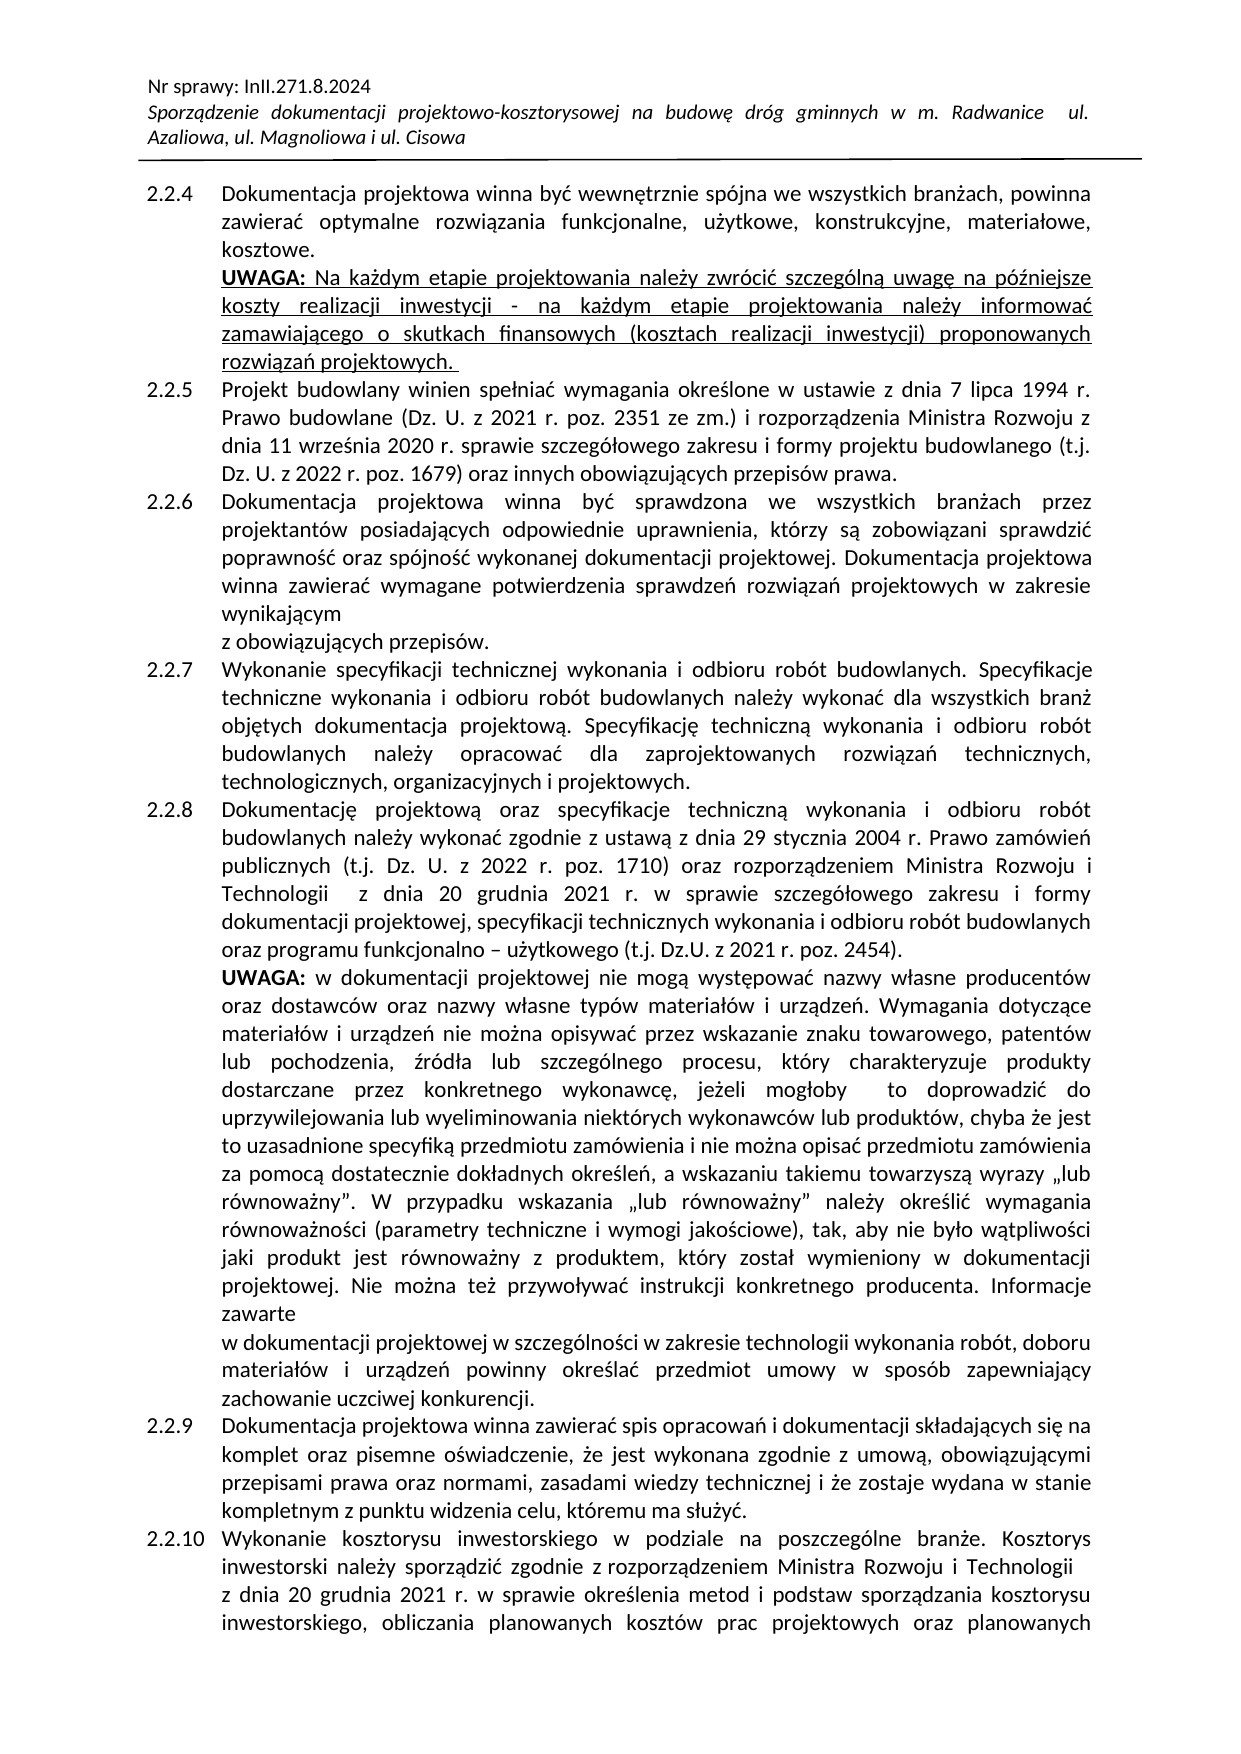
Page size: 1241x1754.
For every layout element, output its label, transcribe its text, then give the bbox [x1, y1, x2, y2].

list Dokumentacja projektowa winna być sprawdzona we wszystkich branżach przez projektantów posiadających odpowiednie uprawnienia, którzy są zobowiązani sprawdzić poprawność oraz spójność wykonanej dokumentacji projektowej. Dokumentacja projektowa winna zawierać wymagane potwierdzenia sprawdzeń rozwiązań projektowych w zakresie wynikającym z obowiązujących przepisów. [146, 487, 1093, 655]
list UWAGA: Na każdym etapie projektowania należy zwrócić szczególną uwagę na późniejsze koszty realizacji inwestycji - na każdym etapie projektowania należy informować zamawiającego o skutkach finansowych (kosztach realizacji inwestycji) proponowanych rozwiązań projektowych. [221, 288, 1093, 315]
list Projekt budowlany winien spełniać wymagania określone w ustawie z dnia 7 lipca 1994 r. Prawo budowlane (Dz. U. z 2021 r. poz. 2351 ze zm.) i rozporządzenia Ministra Rozwoju z dnia 11 września 2020 r. sprawie szczegółowego zakresu i formy projektu budowlanego (t.j. Dz. U. z 2022 r. poz. 1679) oraz innych obowiązujących przepisów prawa. [146, 375, 1093, 487]
list Dokumentacja projektowa winna zawierać spis opracowań i dokumentacji składających się na komplet oraz pisemne oświadczenie, że jest wykonana zgodnie z umową, obowiązującymi przepisami prawa oraz normami, zasadami wiedzy technicznej i że zostaje wydana w stanie kompletnym z punktu widzenia celu, któremu ma służyć. [146, 1412, 1093, 1524]
list UWAGA: Na każdym etapie projektowania należy zwrócić szczególną uwagę na późniejsze koszty realizacji inwestycji - na każdym etapie projektowania należy informować zamawiającego o skutkach finansowych (kosztach realizacji inwestycji) proponowanych rozwiązań projektowych. [221, 263, 1093, 287]
list UWAGA: Na każdym etapie projektowania należy zwrócić szczególną uwagę na późniejsze koszty realizacji inwestycji - na każdym etapie projektowania należy informować zamawiającego o skutkach finansowych (kosztach realizacji inwestycji) proponowanych rozwiązań projektowych. [221, 316, 1093, 375]
list Dokumentację projektową oraz specyfikacje techniczną wykonania i odbioru robót budowlanych należy wykonać zgodnie z ustawą z dnia 29 stycznia 2004 r. Prawo zamówień publicznych (t.j. Dz. U. z 2022 r. poz. 1710) oraz rozporządzeniem Ministra Rozwoju i Technologii z dnia 20 grudnia 2021 r. w sprawie szczegółowego zakresu i formy dokumentacji projektowej, specyfikacji technicznych wykonania i odbioru robót budowlanych oraz programu funkcjonalno – użytkowego (t.j. Dz.U. z 2021 r. poz. 2454). [146, 795, 1093, 963]
list Dokumentacja projektowa winna być wewnętrznie spójna we wszystkich branżach, powinna zawierać optymalne rozwiązania funkcjonalne, użytkowe, konstrukcyjne, materiałowe, kosztowe. [146, 179, 1093, 263]
list Wykonanie specyfikacji technicznej wykonania i odbioru robót budowlanych. Specyfikacje techniczne wykonania i odbioru robót budowlanych należy wykonać dla wszystkich branż objętych dokumentacja projektową. Specyfikację techniczną wykonania i odbioru robót budowlanych należy opracować dla zaprojektowanych rozwiązań technicznych, technologicznych, organizacyjnych i projektowych. [146, 655, 1093, 795]
list UWAGA: w dokumentacji projektowej nie mogą występować nazwy własne producentów oraz dostawców oraz nazwy własne typów materiałów i urządzeń. Wymagania dotyczące materiałów i urządzeń nie można opisywać przez wskazanie znaku towarowego, patentów lub pochodzenia, źródła lub szczególnego procesu, który charakteryzuje produkty dostarczane przez konkretnego wykonawcę, jeżeli mogłoby to doprowadzić do uprzywilejowania lub wyeliminowania niektórych wykonawców lub produktów, chyba że jest to uzasadnione specyfiką przedmiotu zamówienia i nie można opisać przedmiotu zamówienia za pomocą dostatecznie dokładnych określeń, a wskazaniu takiemu towarzyszą wyrazy „lub równoważny”. W przypadku wskazania „lub równoważny” należy określić wymagania równoważności (parametry techniczne i wymogi jakościowe), tak, aby nie było wątpliwości jaki produkt jest równoważny z produktem, który został wymieniony w dokumentacji projektowej. Nie można też przywoływać instrukcji konkretnego producenta. Informacje zawarte w dokumentacji projektowej w szczególności w zakresie technologii wykonania robót, doboru materiałów i urządzeń powinny określać przedmiot umowy w sposób zapewniający zachowanie uczciwej konkurencji. [221, 963, 1093, 1412]
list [146, 1524, 1093, 1636]
